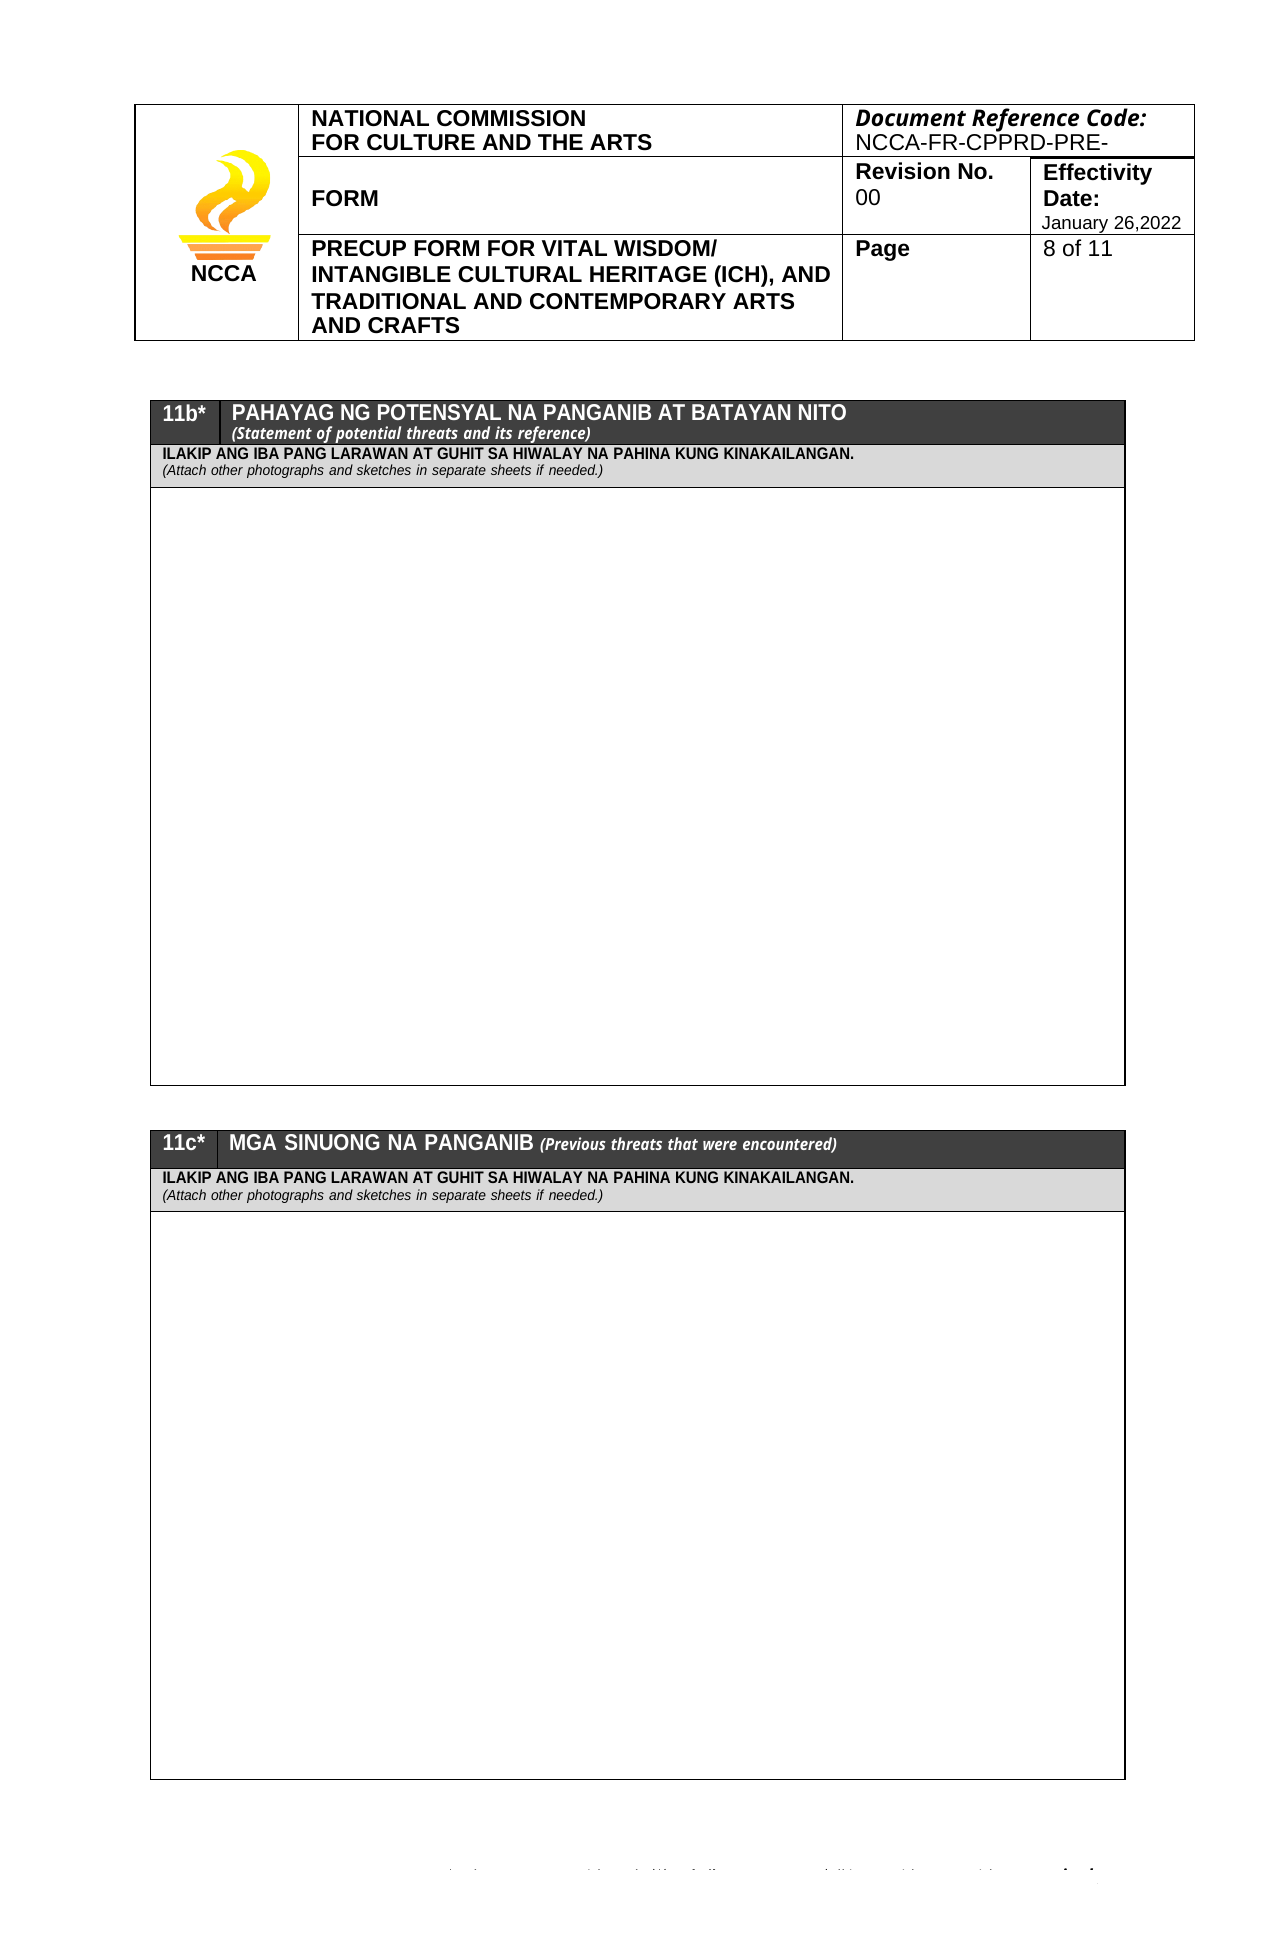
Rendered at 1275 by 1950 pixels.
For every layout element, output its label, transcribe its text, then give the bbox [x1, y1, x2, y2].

table_cell ILAKIP ANG IBA PANG LARAWAN AT GUHIT SA HIWALAY NA PAHINA KUNG KINAKAILANGAN. (Attach other photographs and sketches in separate sheets if needed.) [151, 1169, 1124, 1211]
table_cell ILAKIP ANG IBA PANG LARAWAN AT GUHIT SA HIWALAY NA PAHINA KUNG KINAKAILANGAN. (Attach other photographs and sketches in separate sheets if needed.) [151, 445, 1124, 487]
table_header 11c* [151, 1131, 217, 1168]
table_cell [151, 1212, 1124, 1778]
table_header 11b* [151, 401, 219, 444]
table_header PAHAYAG NG POTENSYAL NA PANGANIB AT BATAYAN NITO (Statement of potential threats and its reference) [221, 401, 1124, 444]
table_cell [151, 488, 1124, 1085]
picture [178, 150, 271, 260]
table_header MGA SINUONG NA PANGANIB (Previous threats that were encountered) [218, 1131, 1124, 1168]
